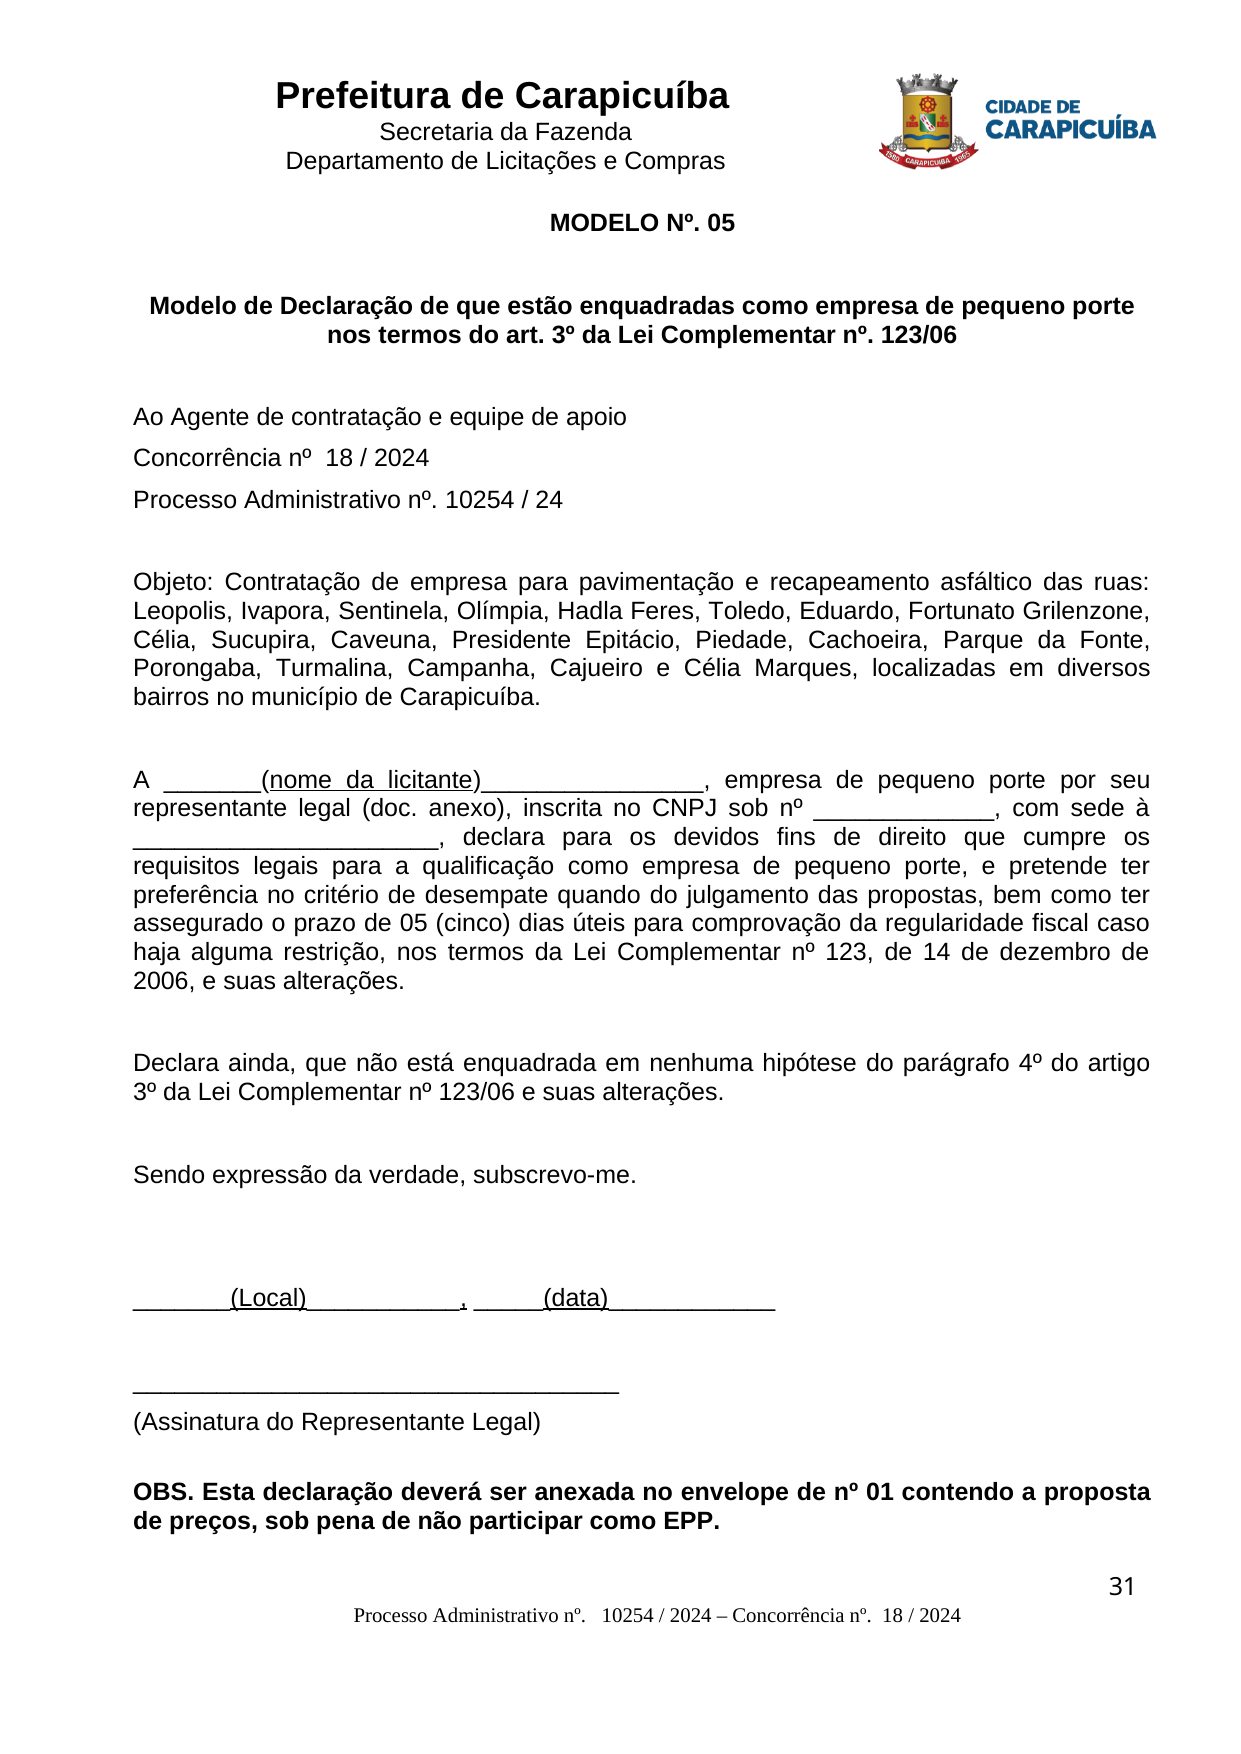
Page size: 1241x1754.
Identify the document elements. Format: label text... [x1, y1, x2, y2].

text Declara ainda, que não está enquadrada em nenhuma hipótese do parágrafo 4º do artigo 3º da Lei Complementar nº 123/06 e suas alterações. [133, 1048, 1152, 1106]
list MODELO Nº. 05 [133, 208, 1152, 237]
text (Assinatura do Representante Legal) [133, 1407, 1152, 1436]
text ___________________________________ [133, 1366, 1152, 1395]
text Processo Administrativo nº. 10254 / 24 [133, 485, 1152, 513]
text Modelo de Declaração de que estão enquadradas como empresa de pequeno porte nos termos do art. 3º da Lei Complementar nº. 123/06 [133, 291, 1152, 348]
text Concorrência nº 18 / 2024 [133, 443, 1152, 472]
text Sendo expressão da verdade, subscrevo-me. [133, 1160, 1152, 1188]
picture [877, 65, 1159, 172]
text _______(Local)___________, _____(data)____________ [133, 1283, 1152, 1312]
text Objeto: Contratação de empresa para pavimentação e recapeamento asfáltico das ruas: Leopolis, Ivapora, Sentinela, Olímpia, Hadla Feres, Toledo, Eduardo, Fortunato Grilenzone, Célia, Sucupira, Caveuna, Presidente Epitácio, Piedade, Cachoeira, Parque da Fonte, Porongaba, Turmalina, Campanha, Cajueiro e Célia Marques, localizadas em diversos bairros no município de Carapicuíba. [133, 567, 1152, 711]
text OBS. Esta declaração deverá ser anexada no envelope de nº 01 contendo a proposta de preços, sob pena de não participar como EPP. [133, 1477, 1152, 1535]
text Ao Agente de contratação e equipe de apoio [133, 402, 1152, 431]
text A _______(nome da licitante)________________, empresa de pequeno porte por seu representante legal (doc. anexo), inscrita no CNPJ sob nº _____________, com sede à ______________________, declara para os devidos fins de direito que cumpre os requisitos legais para a qualificação como empresa de pequeno porte, e pretende ter preferência no critério de desempate quando do julgamento das propostas, bem como ter assegurado o prazo de 05 (cinco) dias úteis para comprovação da regularidade fiscal caso haja alguma restrição, nos termos da Lei Complementar nº 123, de 14 de dezembro de 2006, e suas alterações. [133, 765, 1152, 995]
